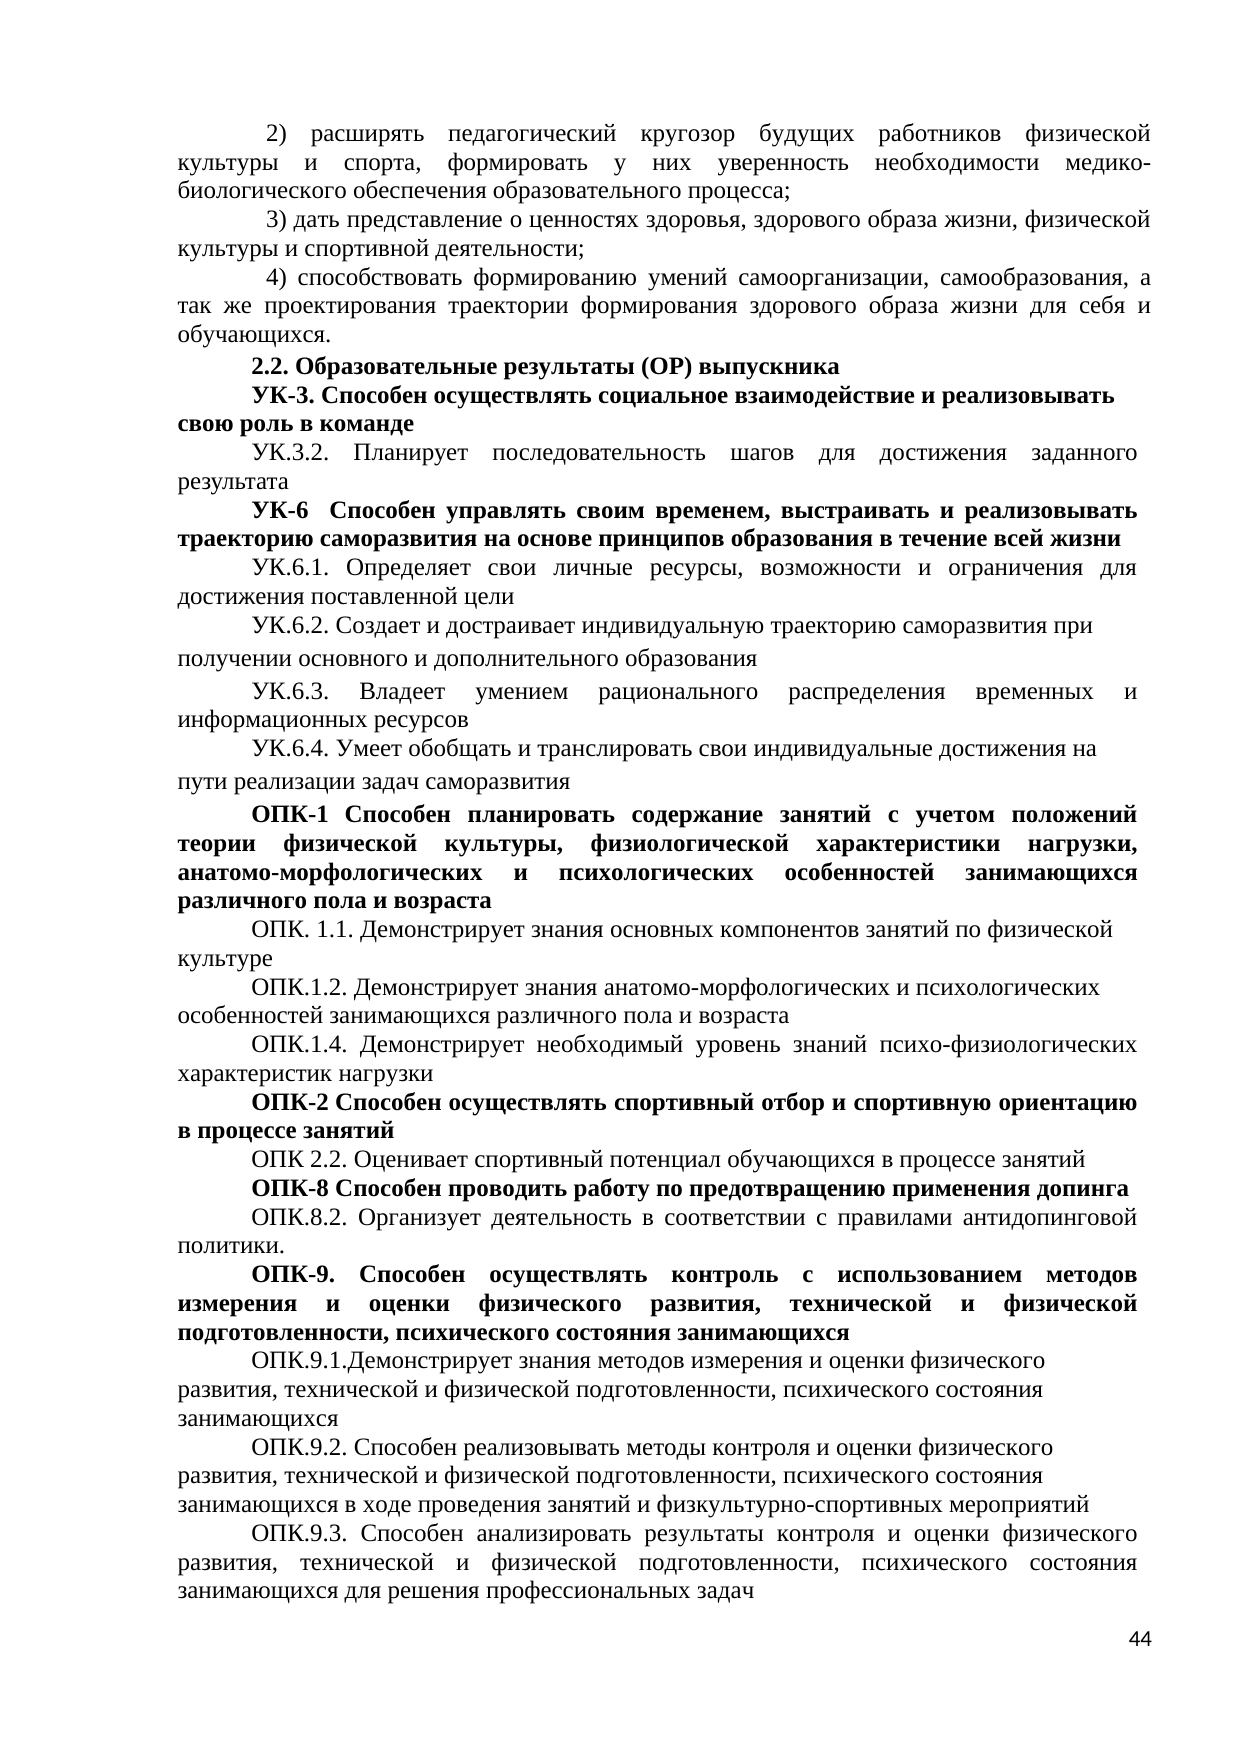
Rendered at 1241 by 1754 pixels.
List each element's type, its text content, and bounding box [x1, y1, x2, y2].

text 2.2. Образовательные результаты (ОР) выпускника [177, 351, 1138, 380]
text ОПК.9.2. Способен реализовывать методы контроля и оценки физического развития, технической и физической подготовленности, психического состояния занимающихся в ходе проведения занятий и физкультурно-спортивных мероприятий [177, 1432, 1152, 1518]
text ОПК. 1.1. Демонстрирует знания основных компонентов занятий по физической культуре [177, 914, 1152, 972]
text УК-3. Способен осуществлять социальное взаимодействие и реализовывать свою роль в команде [177, 380, 1152, 437]
text УК.3.2. Планирует последовательность шагов для достижения заданного результата [177, 437, 1138, 495]
text ОПК.1.4. Демонстрирует необходимый уровень знаний психо-физиологических характеристик нагрузки [177, 1029, 1138, 1087]
text 2) расширять педагогический кругозор будущих работников физической культуры и спорта, формировать у них уверенность необходимости медико-биологического обеспечения образовательного процесса; [177, 118, 1152, 204]
text ОПК-2 Способен осуществлять спортивный отбор и спортивную ориентацию в процессе занятий [177, 1087, 1138, 1144]
text ОПК.8.2. Организует деятельность в соответствии с правилами антидопинговой политики. [177, 1202, 1138, 1259]
text ОПК 2.2. Оценивает спортивный потенциал обучающихся в процессе занятий [177, 1144, 1138, 1173]
text УК.6.1. Определяет свои личные ресурсы, возможности и ограничения для достижения поставленной цели [177, 552, 1138, 610]
text 4) способствовать формированию умений самоорганизации, самообразования, а так же проектирования траектории формирования здорового образа жизни для себя и обучающихся. [177, 262, 1152, 348]
text 3) дать представление о ценностях здоровья, здорового образа жизни, физической культуры и спортивной деятельности; [177, 204, 1152, 262]
text ОПК-8 Способен проводить работу по предотвращению применения допинга [177, 1173, 1138, 1202]
text ОПК-9. Способен осуществлять контроль с использованием методов измерения и оценки физического развития, технической и физической подготовленности, психического состояния занимающихся [177, 1259, 1138, 1346]
text ОПК.1.2. Демонстрирует знания анатомо-морфологических и психологических особенностей занимающихся различного пола и возраста [177, 972, 1152, 1029]
text УК.6.4. Умеет обобщать и транслировать свои индивидуальные достижения на пути реализации задач саморазвития [177, 733, 1152, 795]
text УК.6.2. Создает и достраивает индивидуальную траекторию саморазвития при получении основного и дополнительного образования [177, 610, 1152, 671]
text ОПК.9.3. Способен анализировать результаты контроля и оценки физического развития, технической и физической подготовленности, психического состояния занимающихся для решения профессиональных задач [177, 1518, 1138, 1604]
text УК.6.3. Владеет умением рационального распределения временных и информационных ресурсов [177, 676, 1138, 733]
text УК-6 Способен управлять своим временем, выстраивать и реализовывать траекторию саморазвития на основе принципов образования в течение всей жизни [177, 495, 1138, 552]
text ОПК.9.1.Демонстрирует знания методов измерения и оценки физического развития, технической и физической подготовленности, психического состояния занимающихся [177, 1346, 1152, 1432]
text ОПК-1 Способен планировать содержание занятий с учетом положений теории физической культуры, физиологической характеристики нагрузки, анатомо-морфологических и психологических особенностей занимающихся различного пола и возраста [177, 799, 1138, 914]
